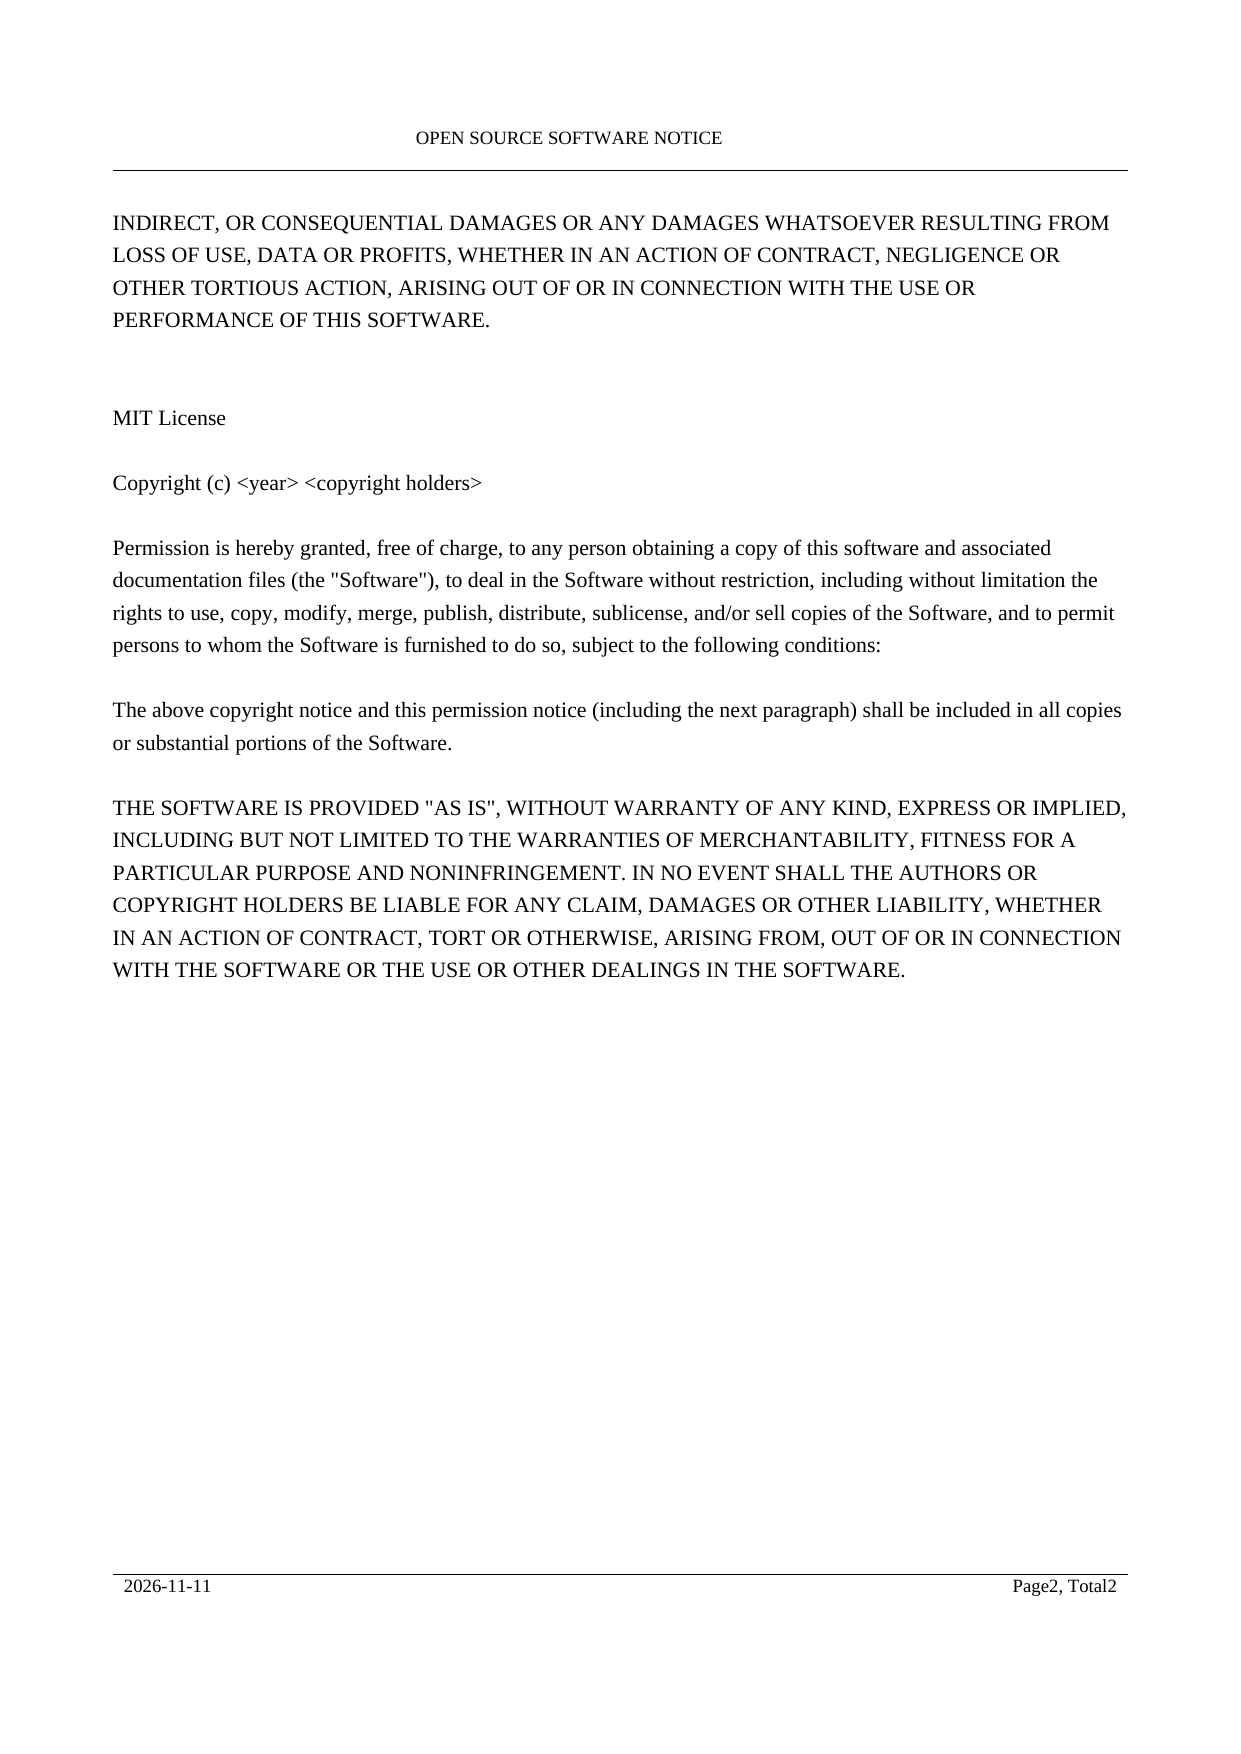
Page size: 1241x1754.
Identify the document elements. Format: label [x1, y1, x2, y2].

text [112, 206, 1128, 986]
